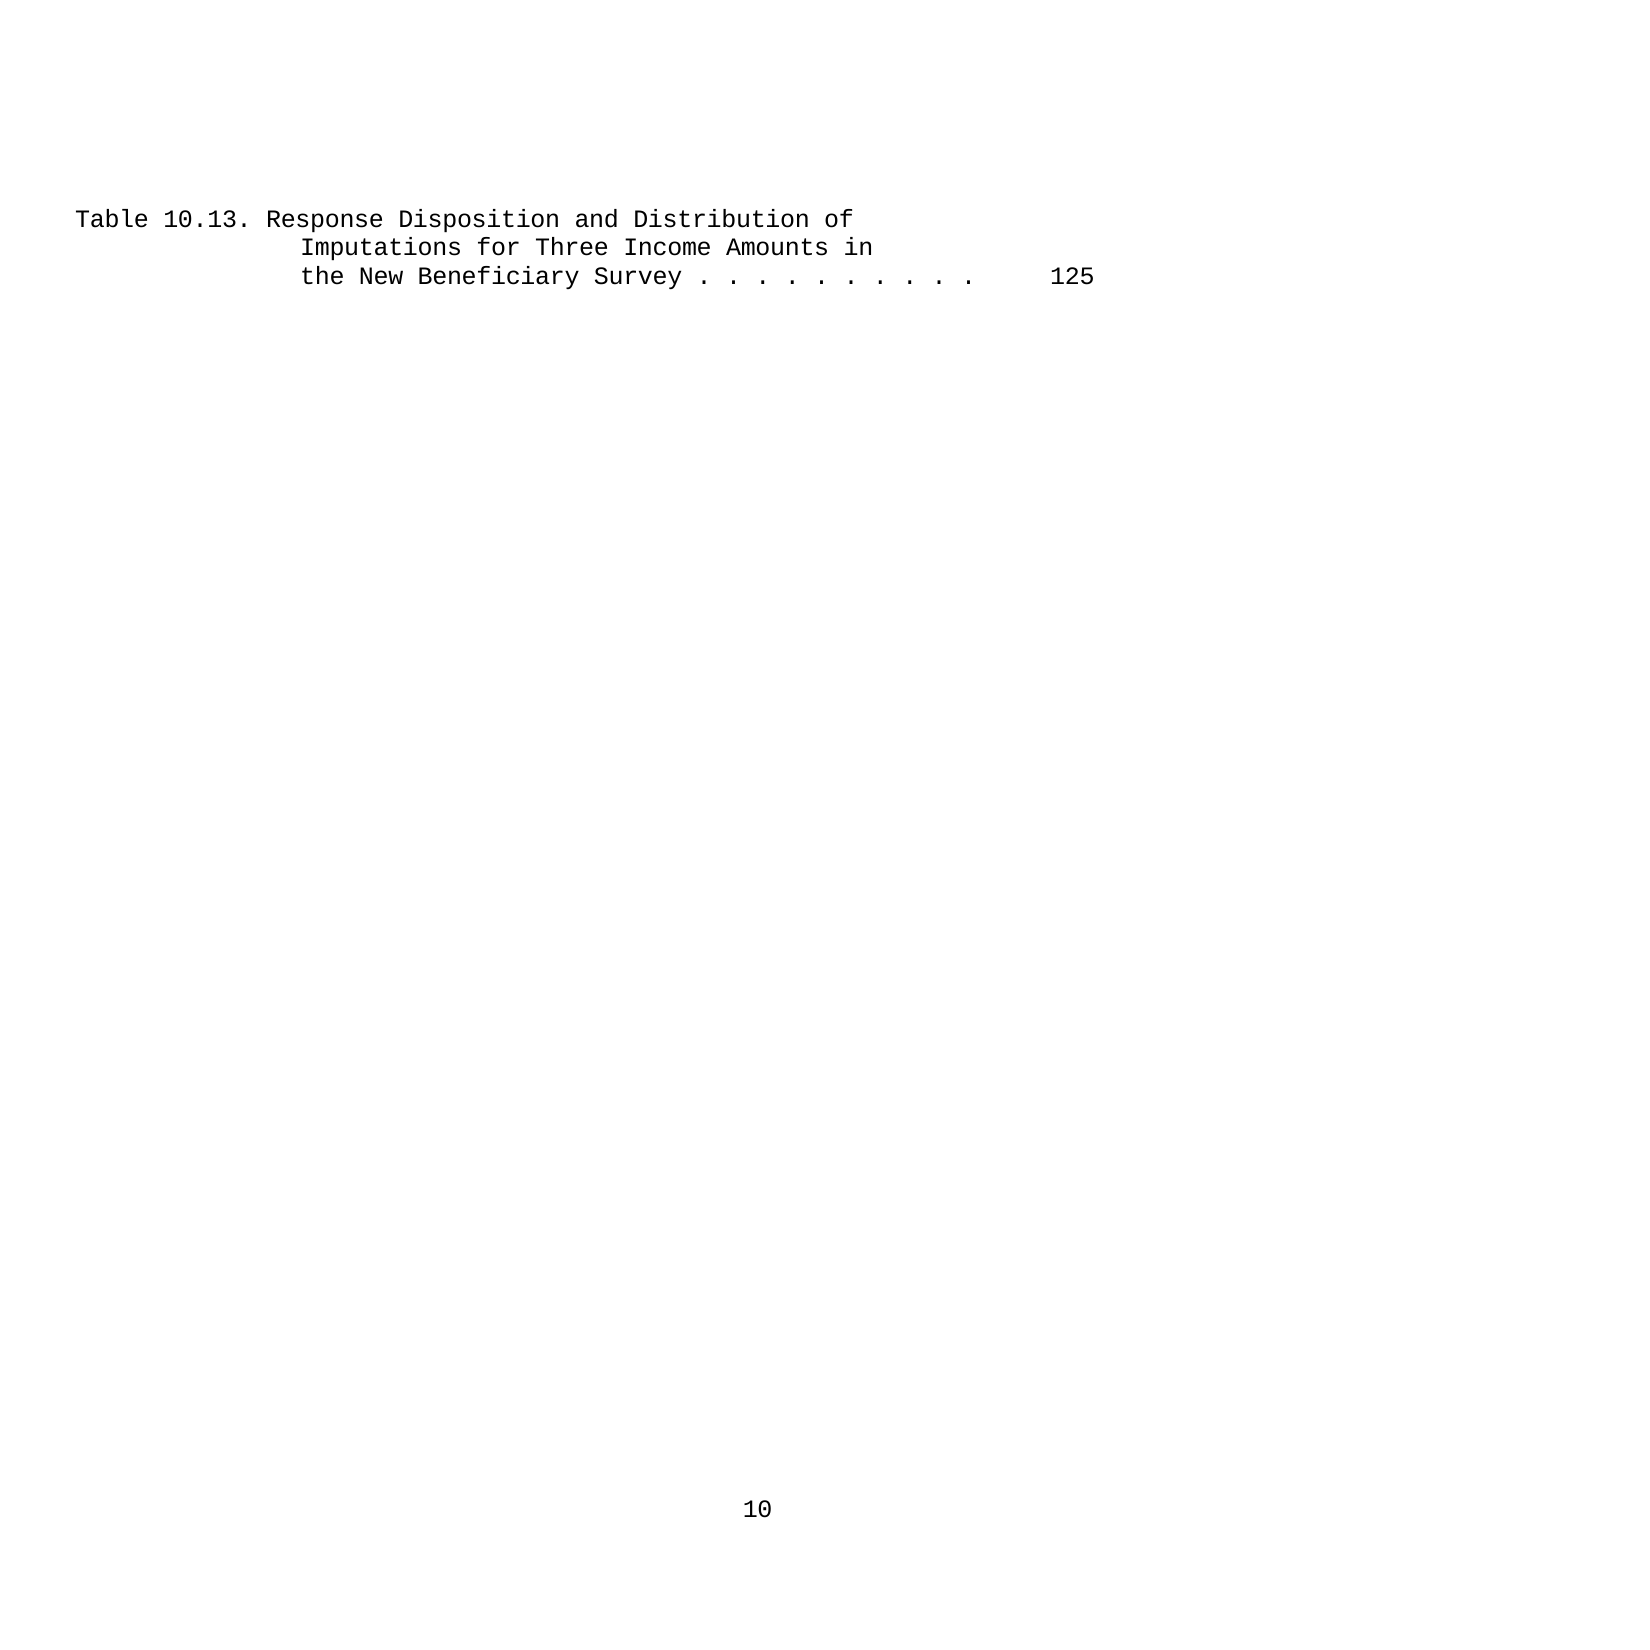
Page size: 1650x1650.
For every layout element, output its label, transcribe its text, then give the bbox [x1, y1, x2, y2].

text the New Beneficiary Survey . . . . . . . . . . 125 [75, 263, 1500, 292]
text Imputations for Three Income Amounts in [75, 235, 1500, 263]
text Table 10.13. Response Disposition and Distribution of [75, 207, 1500, 235]
